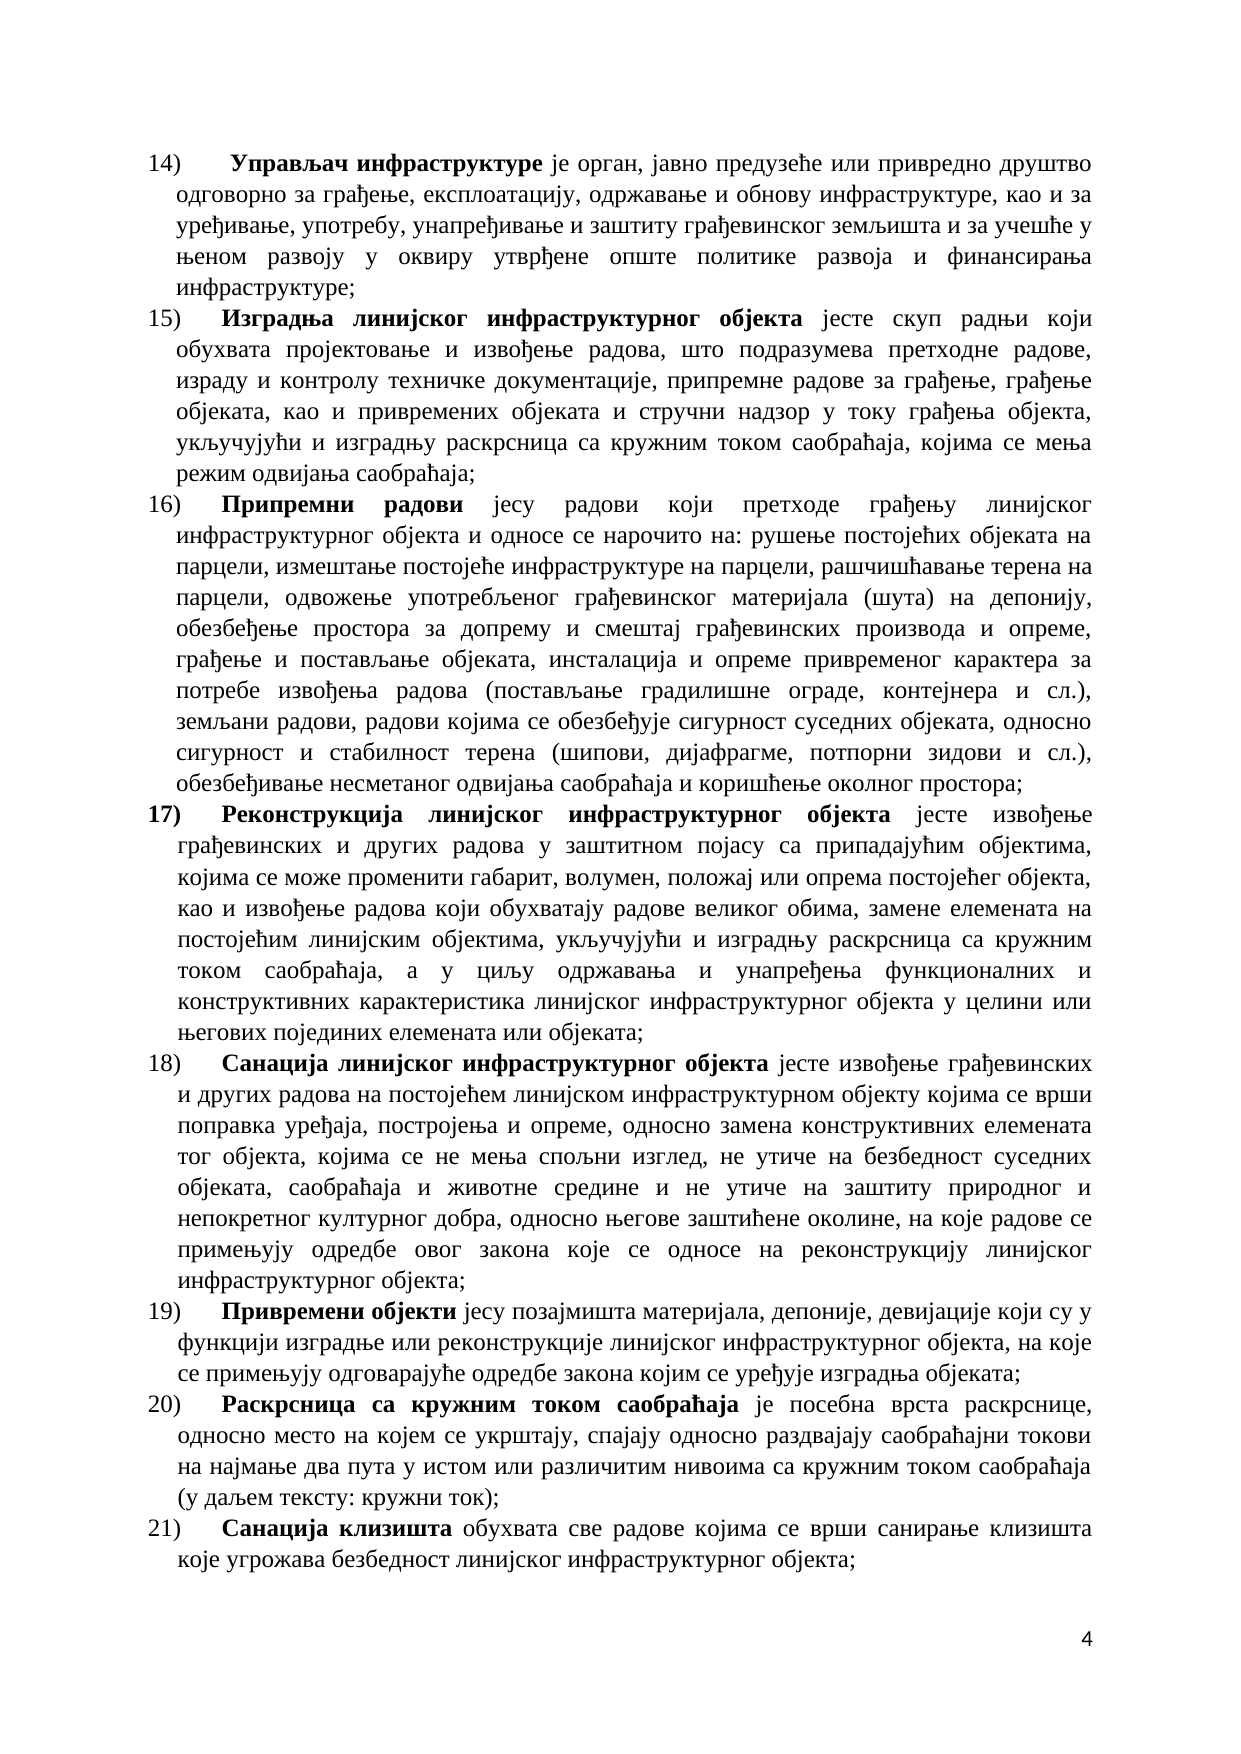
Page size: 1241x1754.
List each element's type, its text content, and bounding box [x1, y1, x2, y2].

list Привремени објекти јесу позајмишта материјала, депоније, девијације који су у функцији изградње или реконструкције линијског инфраструктурног објекта, на које се примењују одговарајуће одредбе закона којим се уређује изградња објеката; [148, 1296, 1093, 1387]
list Реконструкција линијског инфраструктурног објекта јесте извођење грађевинских и других радова у заштитном појасу са припадајућим објектима, којима се може променити габарит, волумен, положај или опрема постојећег објекта, као и извођење радова који обухватају радове великог обима, замене елемената на постојећим линијским објектима, укључујући и изградњу раскрсница са кружним током саобраћаја, а у циљу одржавања и унапређења функционалних и конструктивних карактеристика линијског инфраструктурног објекта у целини или његових појединих елемената или објеката; [148, 799, 1093, 1046]
list Припремни радови јесу радови који претходе грађењу линијског инфраструктурног објекта и односе се нарочито на: рушење постојећих објеката на парцели, измештање постојеће инфраструктуре на парцели, рашчишћавање терена на парцели, одвожење употребљеног грађевинског материјала (шута) на депонију, обезбеђење простора за допрему и смештај грађевинских производа и опреме, грађење и постављање објеката, инсталација и опреме привременог карактера за потребе извођења радова (постављање градилишне ограде, контејнера и сл.), земљани радови, радови којима се обезбеђује сигурност суседних објеката, односно сигурност и стабилност терена (шипови, дијафрагме, потпорни зидови и сл.), обезбеђивање несметаног одвијања саобраћаја и коришћење околног простора; [148, 489, 1093, 797]
list Санација линијског инфраструктурног објекта јесте извођење грађевинских и других радова на постојећем линијском инфраструктурном објекту којима се врши поправка уређаја, постројења и опреме, односно замена конструктивних елемената тог објекта, којима се не мења спољни изглед, не утиче на безбедност суседних објеката, саобраћаја и животне средине и не утиче на заштиту природног и непокретног културног добра, односно његове заштићене околине, на које радове се примењују одредбе овог закона које се односе на реконструкцију линијског инфраструктурног објекта; [148, 1048, 1093, 1294]
list Управљач инфраструктуре је орган, јавно предузеће или привредно друштво одговорно за грађење, експлоатацију, одржавање и обнову инфраструктуре, као и за уређивање, употребу, унапређивање и заштиту грађевинског земљишта и за учешће у њеном развоју у оквиру утврђене опште политике развоја и финансирања инфраструктуре; [148, 148, 1093, 301]
list Раскрсница са кружним током саобраћаја је посебна врста раскрснице, односно место на којем се укрштају, спајају односно раздвајају саобраћајни токови на најмање два пута у истом или различитим нивоима са кружним током саобраћаја (у даљем тексту: кружни ток); [148, 1389, 1093, 1511]
list Изградња линијског инфраструктурног објекта јесте скуп радњи који обухвата пројектовање и извођење радова, што подразумева претходне радове, израду и контролу техничке документације, припремне радове за грађење, грађење објеката, као и привремених објеката и стручни надзор у току грађења објекта, укључујући и изградњу раскрсница са кружним током саобраћаја, којима се мења режим одвијања саобраћаја; [148, 303, 1093, 487]
list Санација клизишта обухвата све радове којима се врши санирање клизишта које угрожава безбедност линијског инфраструктурног објекта; [148, 1513, 1093, 1573]
